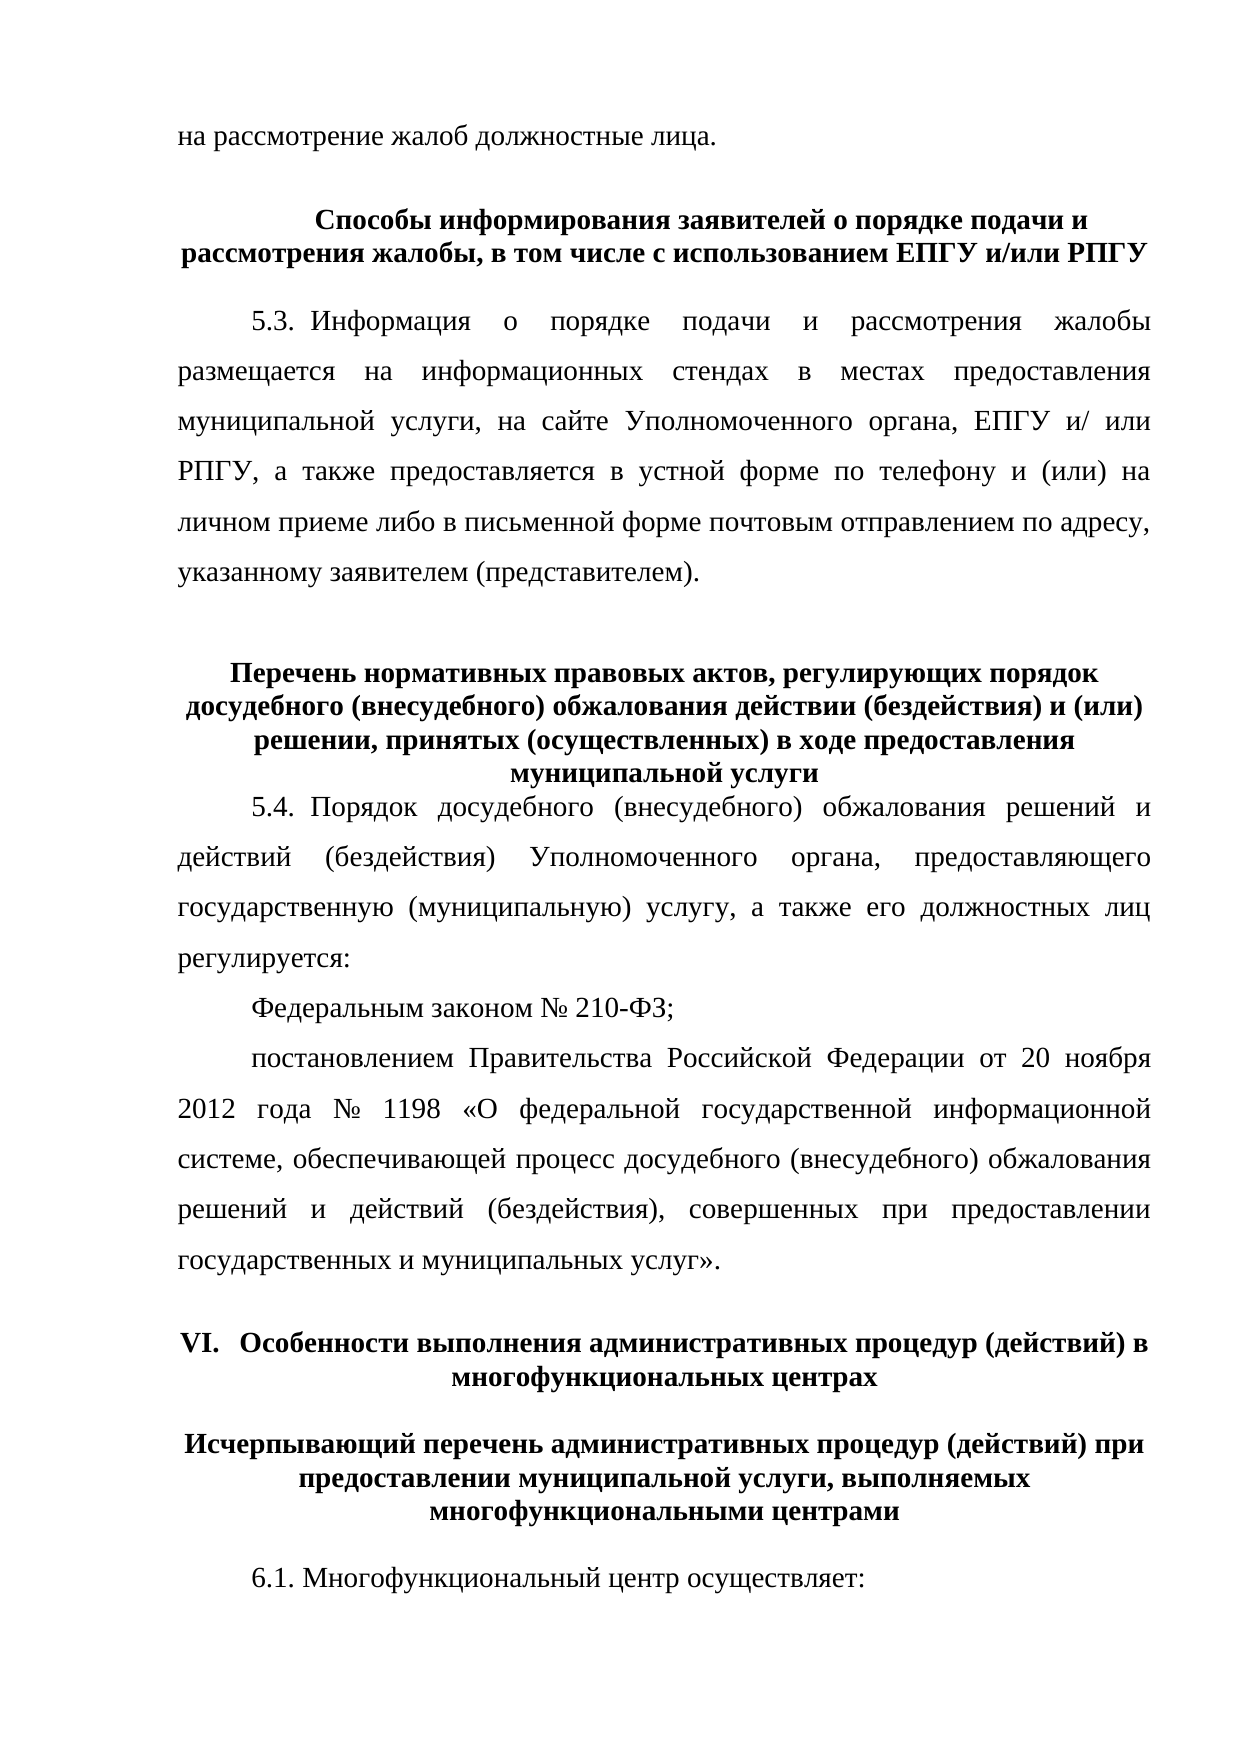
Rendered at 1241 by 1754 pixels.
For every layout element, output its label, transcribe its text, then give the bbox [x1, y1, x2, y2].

text Федеральным законом № 210-ФЗ; [177, 990, 1152, 1024]
text 6.1. Многофункциональный центр осуществляет: [177, 1560, 1152, 1594]
list Информация о порядке подачи и рассмотрения жалобы размещается на информационных стендах в местах предоставления муниципальной услуги, на сайте Уполномоченного органа, ЕПГУ и/ или РПГУ, а также предоставляется в устной форме по телефону и (или) на личном приеме либо в письменной форме почтовым отправлением по адресу, указанному заявителем (представителем). [177, 303, 1152, 588]
list Перечень нормативных правовых актов, регулирующих порядок досудебного (внесудебного) обжалования действии (бездействия) и (или) решении, принятых (осуществленных) в ходе предоставления муниципальной услуги [177, 655, 1152, 789]
text Исчерпывающий перечень административных процедур (действий) при предоставлении муниципальной услуги, выполняемых многофункциональными центрами [177, 1426, 1152, 1527]
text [177, 118, 1152, 152]
list Порядок досудебного (внесудебного) обжалования решений и действий (бездействия) Уполномоченного органа, предоставляющего государственную (муниципальную) услугу, а также его должностных лиц регулируется: [177, 789, 1152, 973]
list Особенности выполнения административных процедур (действий) в многофункциональных центрах [177, 1326, 1152, 1393]
text постановлением Правительства Российской Федерации от 20 ноября 2012 года № 1198 «О федеральной государственной информационной системе, обеспечивающей процесс досудебного (внесудебного) обжалования решений и действий (бездействия), совершенных при предоставлении государственных и муниципальных услуг». [177, 1041, 1152, 1275]
list Способы информирования заявителей о порядке подачи и рассмотрения жалобы, в том числе с использованием ЕПГУ и/или РПГУ [177, 202, 1152, 269]
